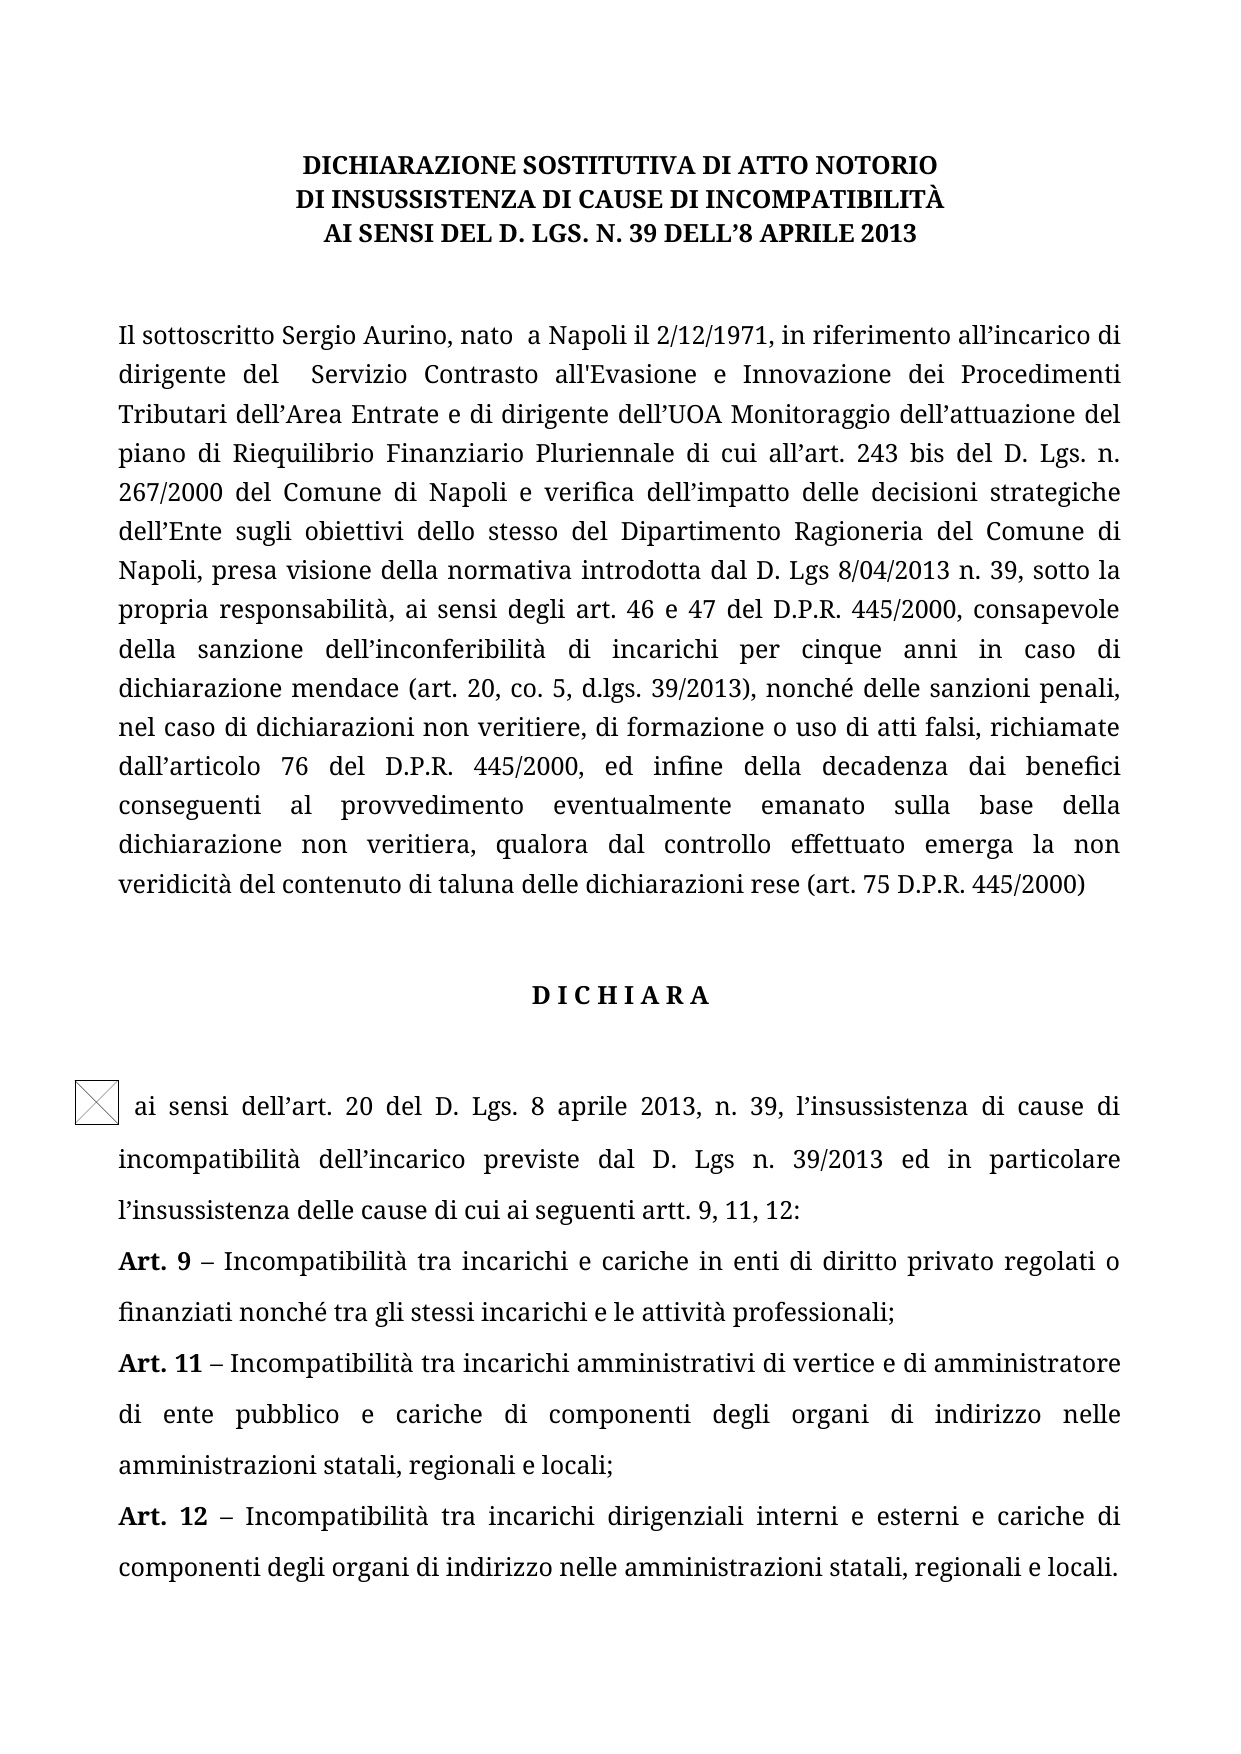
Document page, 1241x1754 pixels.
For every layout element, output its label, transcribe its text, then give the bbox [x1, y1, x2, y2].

text Art. 11 – Incompatibilità tra incarichi amministrativi di vertice e di amministratore di ente pubblico e cariche di componenti degli organi di indirizzo nelle amministrazioni statali, regionali e locali; [118, 1346, 1122, 1482]
text DICHIARAZIONE SOSTITUTIVA DI ATTO NOTORIO [118, 148, 1122, 182]
text ai sensi dell’art. 20 del D. Lgs. 8 aprile 2013, n. 39, l’insussistenza di cause di incompatibilità dell’incarico previste dal D. Lgs n. 39/2013 ed in particolare l’insussistenza delle cause di cui ai seguenti artt. 9, 11, 12: [74, 1079, 1122, 1227]
text Il sottoscritto Sergio Aurino, nato a Napoli il 2/12/1971, in riferimento all’incarico di dirigente del Servizio Contrasto all'Evasione e Innovazione dei Procedimenti Tributari dell’Area Entrate e di dirigente dell’UOA Monitoraggio dell’attuazione del piano di Riequilibrio Finanziario Pluriennale di cui all’art. 243 bis del D. Lgs. n. 267/2000 del Comune di Napoli e verifica dell’impatto delle decisioni strategiche dell’Ente sugli obiettivi dello stesso del Dipartimento Ragioneria del Comune di Napoli, presa visione della normativa introdotta dal D. Lgs 8/04/2013 n. 39, sotto la propria responsabilità, ai sensi degli art. 46 e 47 del D.P.R. 445/2000, consapevole della sanzione dell’inconferibilità di incarichi per cinque anni in caso di dichiarazione mendace (art. 20, co. 5, d.lgs. 39/2013), nonché delle sanzioni penali, nel caso di dichiarazioni non veritiere, di formazione o uso di atti falsi, richiamate dall’articolo 76 del D.P.R. 445/2000, ed infine della decadenza dai benefici conseguenti al provvedimento eventualmente emanato sulla base della dichiarazione non veritiera, qualora dal controllo effettuato emerga la non veridicità del contenuto di taluna delle dichiarazioni rese (art. 75 D.P.R. 445/2000) [118, 318, 1122, 900]
text Art. 9 – Incompatibilità tra incarichi e cariche in enti di diritto privato regolati o finanziati nonché tra gli stessi incarichi e le attività professionali; [118, 1244, 1122, 1329]
text DI INSUSSISTENZA DI CAUSE DI INCOMPATIBILITÀ [118, 182, 1122, 216]
text AI SENSI DEL D. LGS. N. 39 DELL’8 APRILE 2013 [118, 216, 1122, 250]
text D I C H I A R A [118, 977, 1122, 1011]
text Art. 12 – Incompatibilità tra incarichi dirigenziali interni e esterni e cariche di componenti degli organi di indirizzo nelle amministrazioni statali, regionali e locali. [118, 1499, 1122, 1584]
